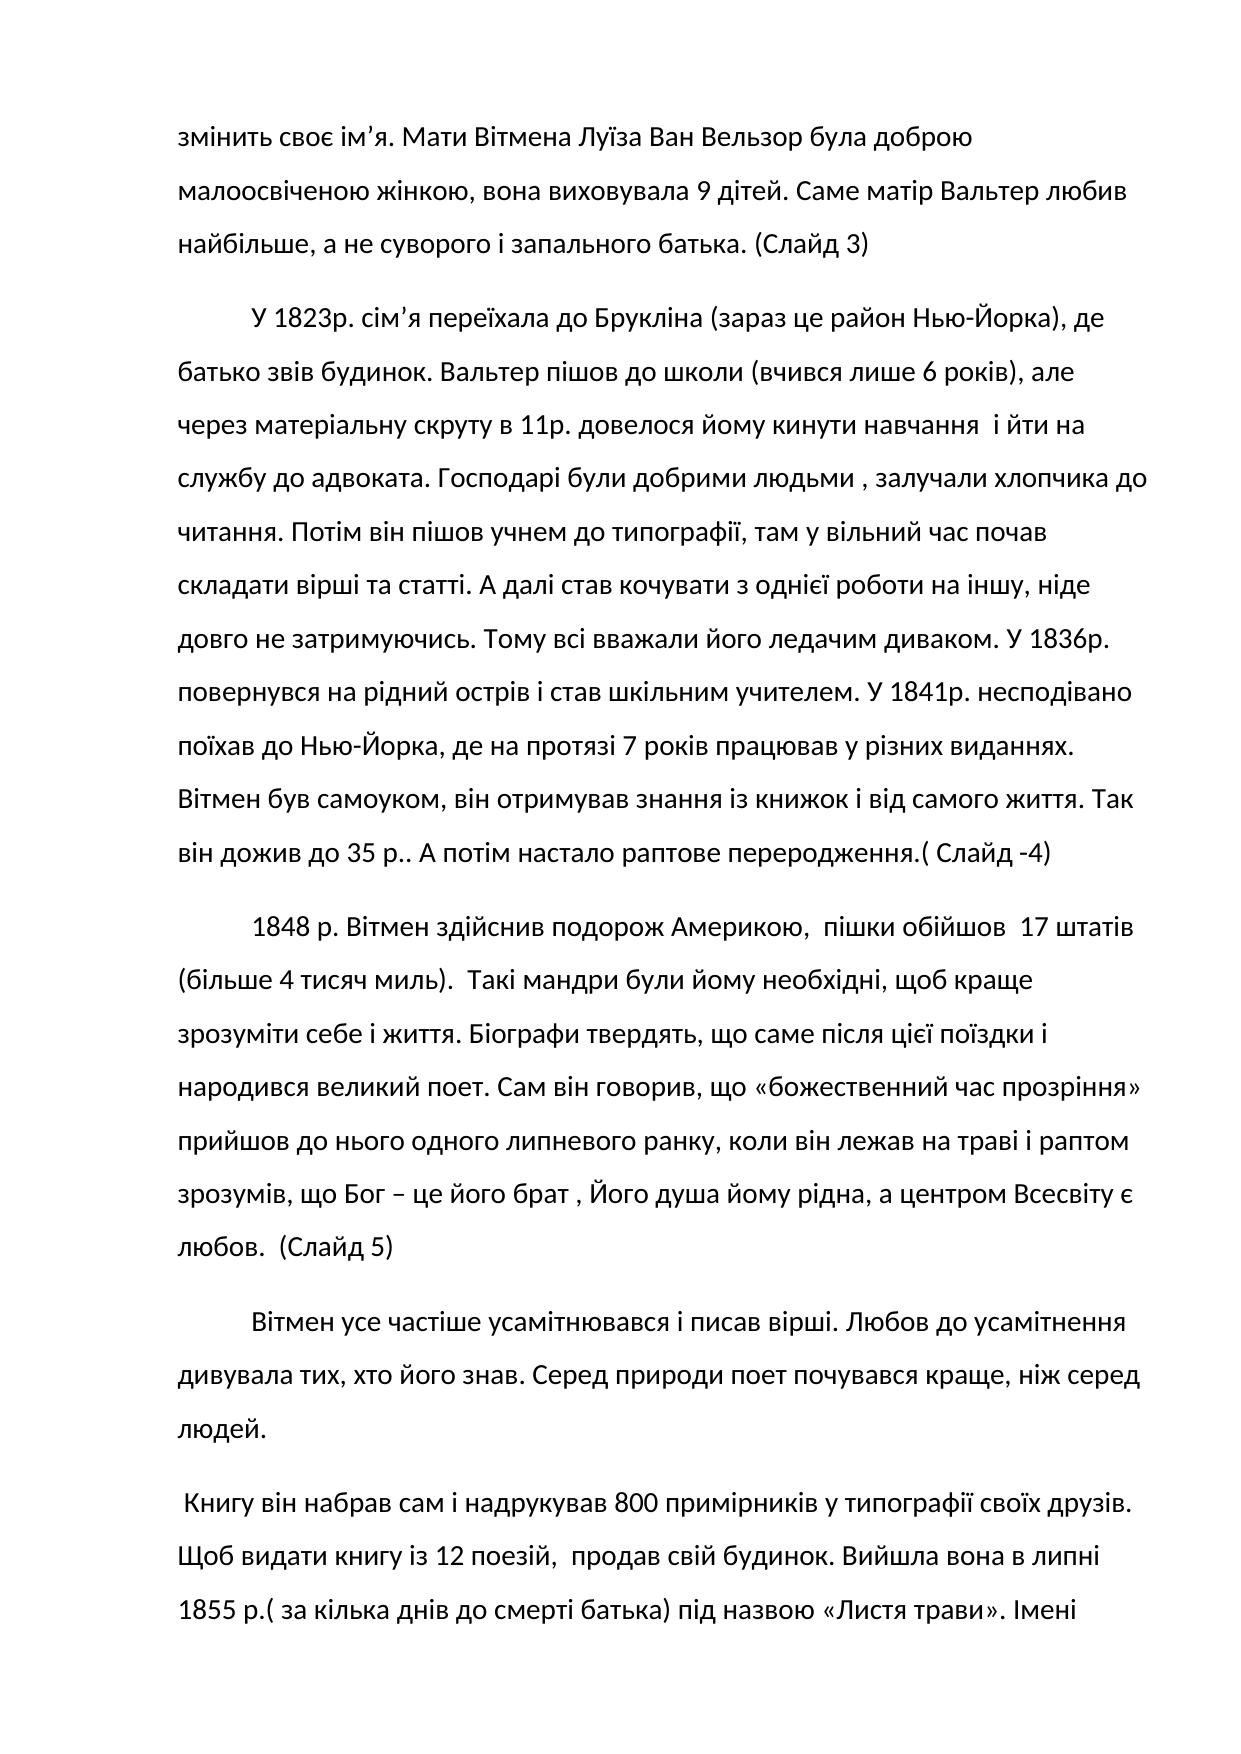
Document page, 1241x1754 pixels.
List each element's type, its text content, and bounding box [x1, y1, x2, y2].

text 1848 р. Вітмен здійснив подорож Америкою, пішки обійшов 17 штатів (більше 4 тисяч миль). Такі мандри були йому необхідні, щоб краще зрозуміти себе і життя. Біографи твердять, що саме після цієї поїздки і народився великий поет. Сам він говорив, що «божественний час прозріння» прийшов до нього одного липневого ранку, коли він лежав на траві і раптом зрозумів, що Бог – це його брат , Його душа йому рідна, а центром Всесвіту є любов. (Слайд 5) [177, 908, 1152, 1264]
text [177, 1484, 1152, 1626]
text У 1823р. сім’я переїхала до Брукліна (зараз це район Нью-Йорка), де батько звів будинок. Вальтер пішов до школи (вчився лише 6 років), але через матеріальну скруту в 11р. довелося йому кинути навчання і йти на службу до адвоката. Господарі були добрими людьми , залучали хлопчика до читання. Потім він пішов учнем до типографії, там у вільний час почав складати вірші та статті. А далі став кочувати з однієї роботи на іншу, ніде довго не затримуючись. Тому всі вважали його ледачим диваком. У 1836р. повернувся на рідний острів і став шкільним учителем. У 1841р. несподівано поїхав до Нью-Йорка, де на протязі 7 років працював у різних виданнях. Вітмен був самоуком, він отримував знання із книжок і від самого життя. Так він дожив до 35 р.. А потім настало раптове переродження.( Слайд -4) [177, 299, 1152, 869]
text Вітмен усе частіше усамітнювався і писав вірші. Любов до усамітнення дивувала тих, хто його знав. Серед природи поет почувався краще, ніж серед людей. [177, 1303, 1152, 1445]
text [177, 118, 1152, 261]
